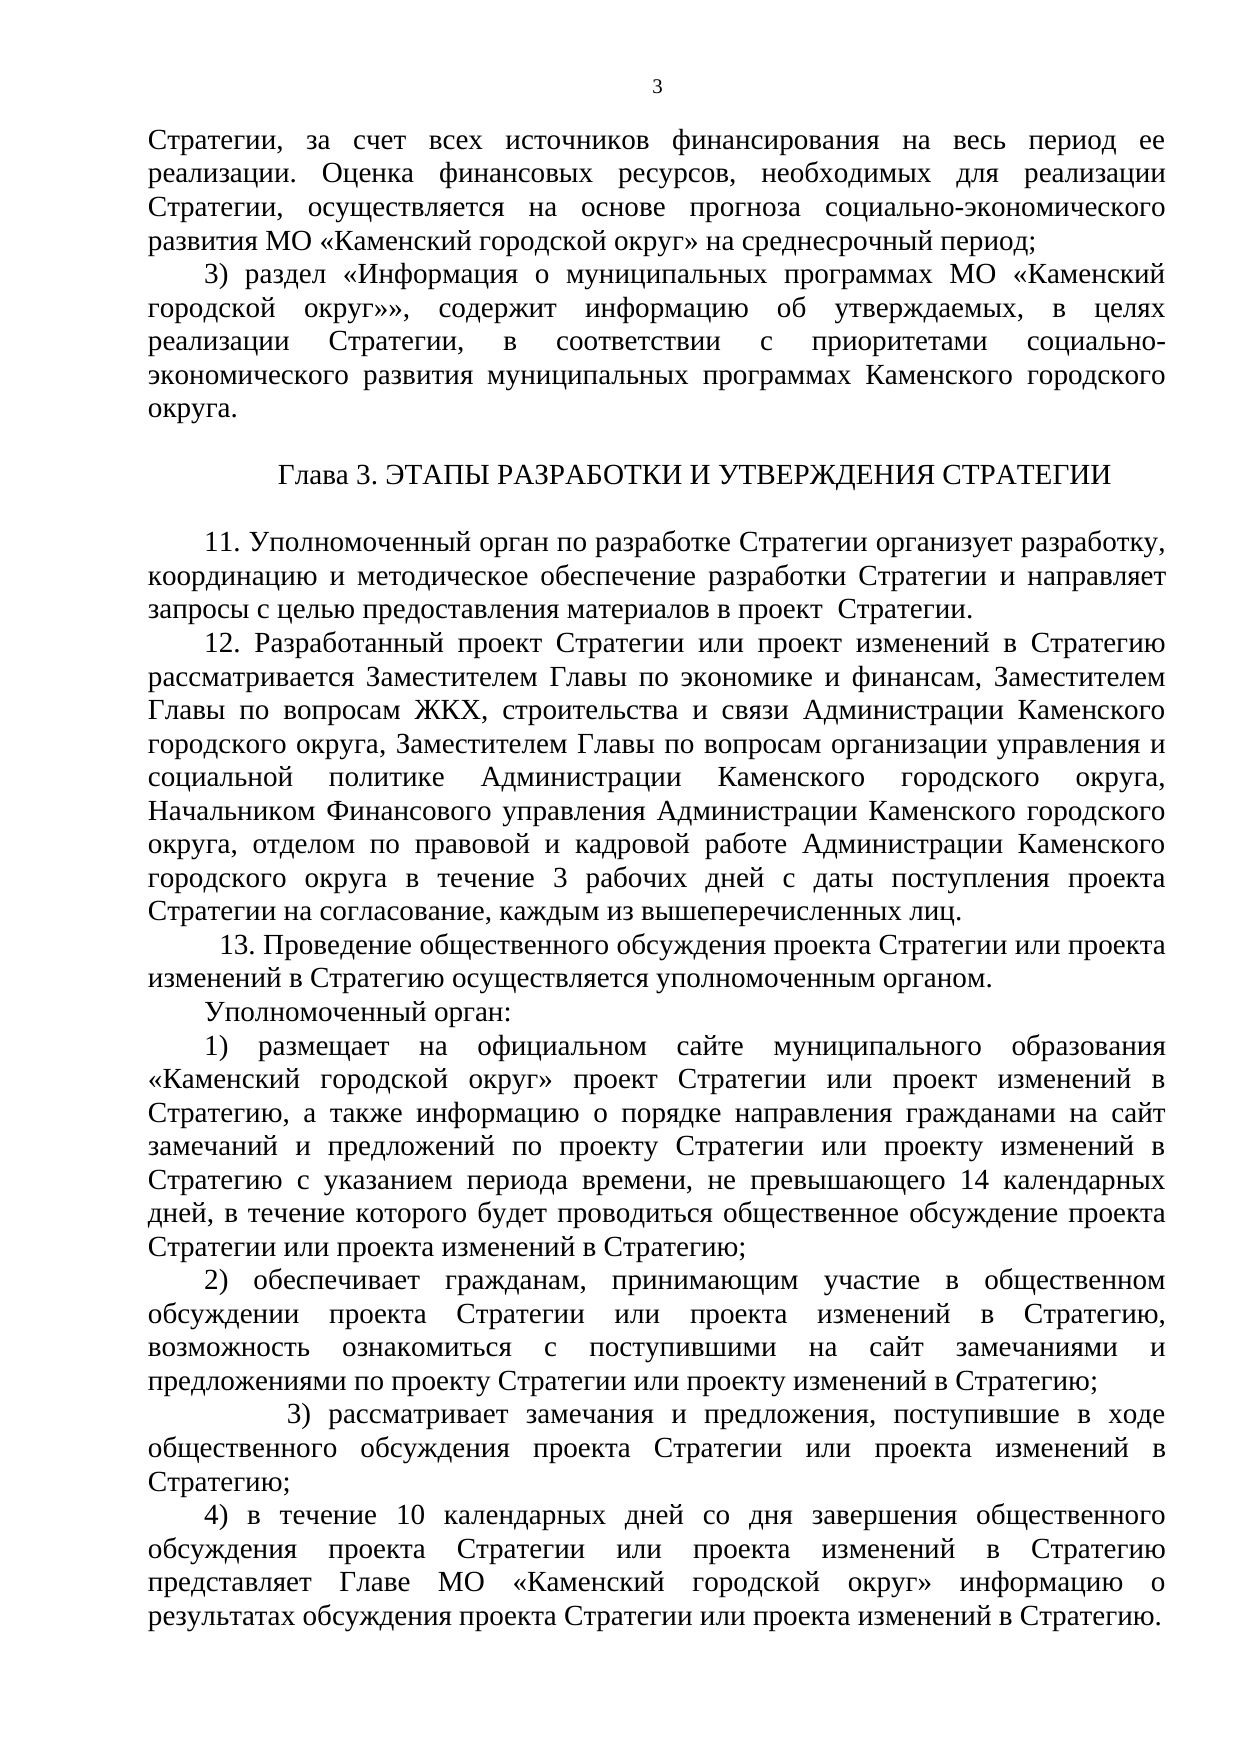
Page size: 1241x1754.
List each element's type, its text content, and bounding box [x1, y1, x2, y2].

text 4) в течение 10 календарных дней со дня завершения общественного обсуждения проекта Стратегии или проекта изменений в Стратегию представляет Главе МО «Каменский городской округ» информацию о результатах обсуждения проекта Стратегии или проекта изменений в Стратегию. [148, 1497, 1167, 1631]
text 13. Проведение общественного обсуждения проекта Стратегии или проекта изменений в Стратегию осуществляется уполномоченным органом. [148, 927, 1167, 994]
text 2) обеспечивает гражданам, принимающим участие в общественном обсуждении проекта Стратегии или проекта изменений в Стратегию, возможность ознакомиться с поступившими на сайт замечаниями и предложениями по проекту Стратегии или проекту изменений в Стратегию; [148, 1262, 1167, 1397]
text 3) рассматривает замечания и предложения, поступившие в ходе общественного обсуждения проекта Стратегии или проекта изменений в Стратегию; [148, 1397, 1167, 1497]
text 11. Уполномоченный орган по разработке Стратегии организует разработку, координацию и методическое обеспечение разработки Стратегии и направляет запросы с целью предоставления материалов в проект Стратегии. [148, 524, 1167, 625]
text 12. Разработанный проект Стратегии или проект изменений в Стратегию рассматривается Заместителем Главы по экономике и финансам, Заместителем Главы по вопросам ЖКХ, строительства и связи Администрации Каменского городского округа, Заместителем Главы по вопросам организации управления и социальной политике Администрации Каменского городского округа, Начальником Финансового управления Администрации Каменского городского округа, отделом по правовой и кадровой работе Администрации Каменского городского округа в течение 3 рабочих дней с даты поступления проекта Стратегии на согласование, каждым из вышеперечисленных лиц. [148, 625, 1167, 927]
text Глава 3. ЭТАПЫ РАЗРАБОТКИ И УТВЕРЖДЕНИЯ СТРАТЕГИИ [148, 457, 1167, 491]
text 3) раздел «Информация о муниципальных программах МО «Каменский городской округ»», содержит информацию об утверждаемых, в целях реализации Стратегии, в соответствии с приоритетами социально-экономического развития муниципальных программах Каменского городского округа. [148, 256, 1167, 424]
text Уполномоченный орган: [148, 994, 1167, 1028]
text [148, 122, 1167, 256]
text 1) размещает на официальном сайте муниципального образования «Каменский городской округ» проект Стратегии или проект изменений в Стратегию, а также информацию о порядке направления гражданами на сайт замечаний и предложений по проекту Стратегии или проекту изменений в Стратегию с указанием периода времени, не превышающего 14 календарных дней, в течение которого будет проводиться общественное обсуждение проекта Стратегии или проекта изменений в Стратегию; [148, 1028, 1167, 1262]
